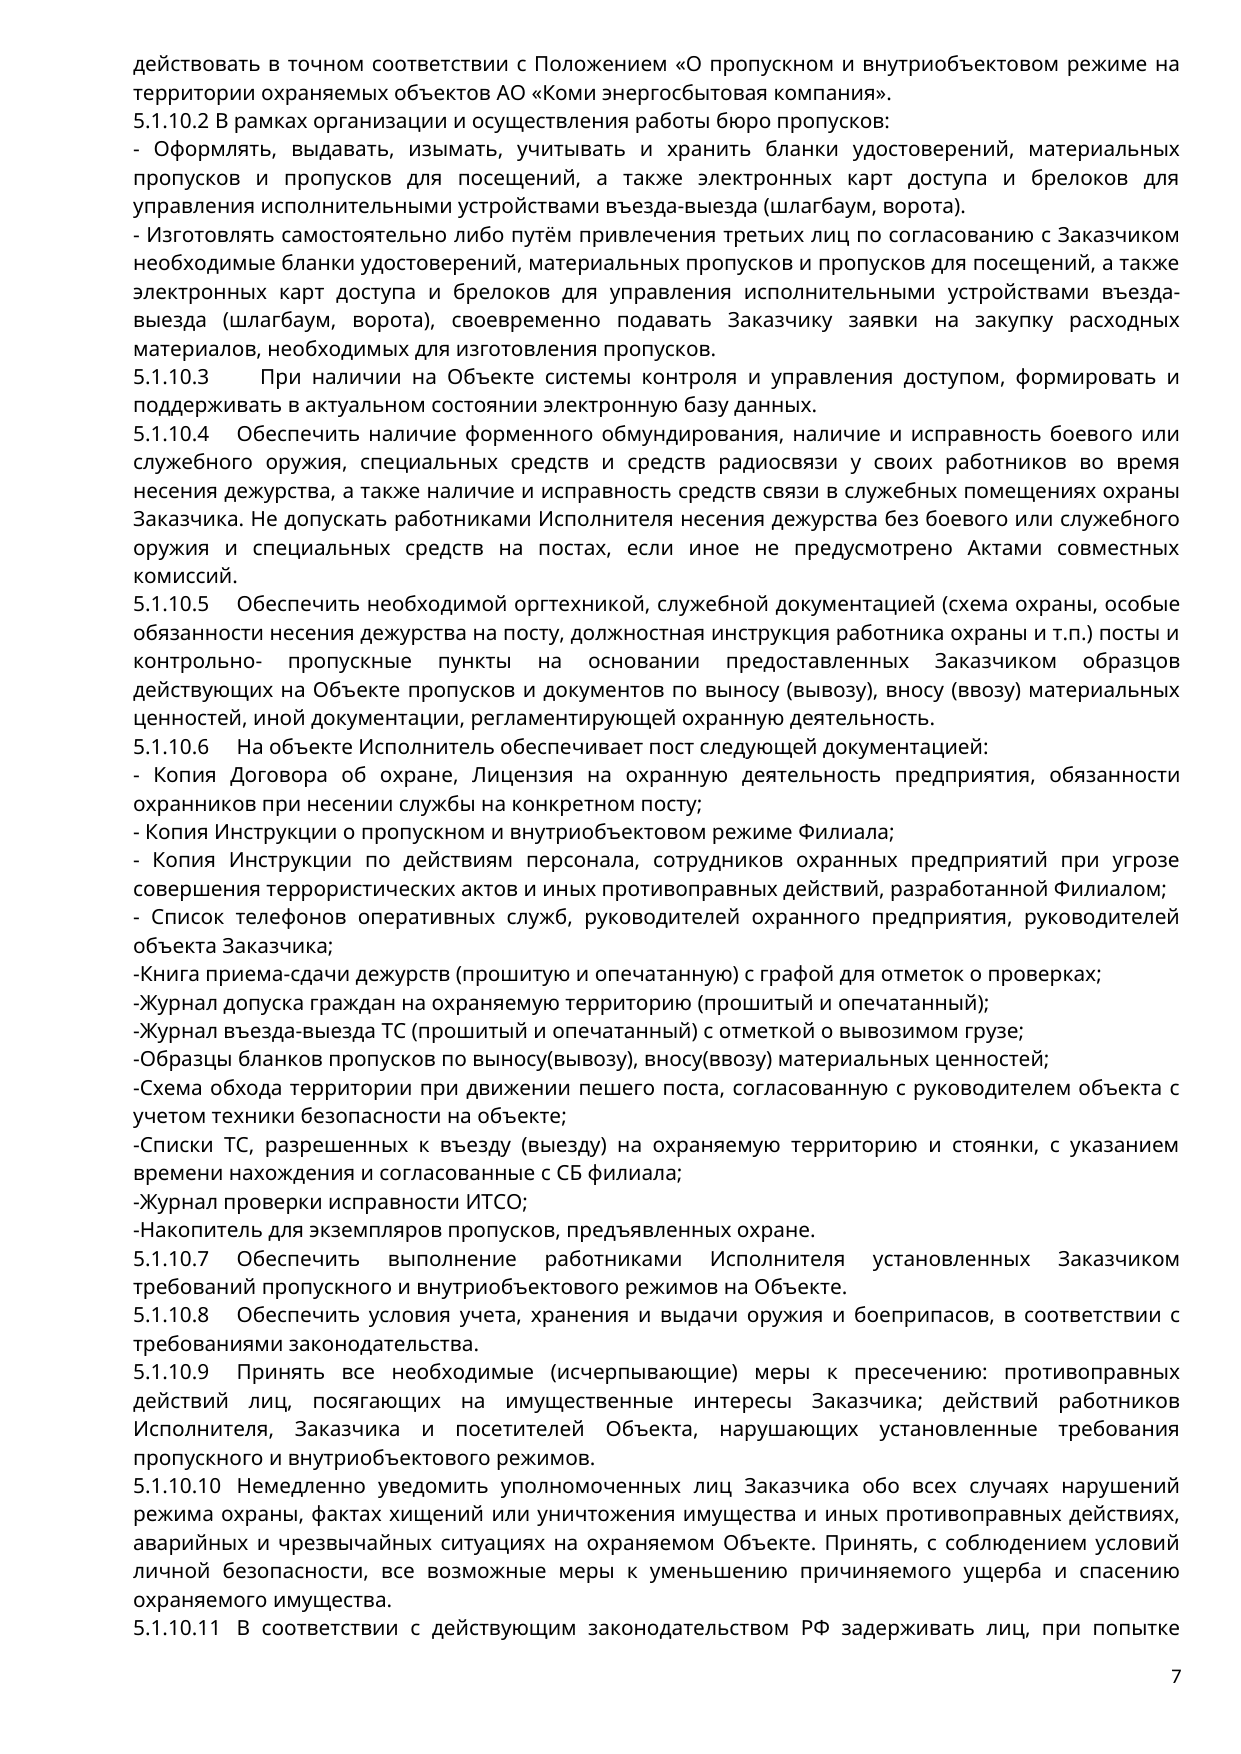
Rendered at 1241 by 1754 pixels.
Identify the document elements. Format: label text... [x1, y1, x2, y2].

list -Списки ТС, разрешенных к въезду (выезду) на охраняемую территорию и стоянки, с указанием времени нахождения и согласованные с СБ филиала; [133, 1130, 1181, 1187]
list 5.1.10.7 Обеспечить выполнение работниками Исполнителя установленных Заказчиком требований пропускного и внутриобъектового режимов на Объекте. [133, 1244, 1181, 1301]
list - Список телефонов оперативных служб, руководителей охранного предприятия, руководителей объекта Заказчика; [133, 902, 1181, 959]
list -Схема обхода территории при движении пешего поста, согласованную с руководителем объекта с учетом техники безопасности на объекте; [133, 1073, 1181, 1130]
list -Журнал допуска граждан на охраняемую территорию (прошитый и опечатанный); [133, 988, 1181, 1016]
list 5.1.10.5 Обеспечить необходимой оргтехникой, служебной документацией (схема охраны, особые обязанности несения дежурства на посту, должностная инструкция работника охраны и т.п.) посты и контрольно- пропускные пункты на основании предоставленных Заказчиком образцов действующих на Объекте пропусков и документов по выносу (вывозу), вносу (ввозу) материальных ценностей, иной документации, регламентирующей охранную деятельность. [133, 589, 1181, 732]
list 5.1.10.6 На объекте Исполнитель обеспечивает пост следующей документацией: [133, 732, 1181, 760]
list 5.1.10.9 Принять все необходимые (исчерпывающие) меры к пресечению: противоправных действий лиц, посягающих на имущественные интересы Заказчика; действий работников Исполнителя, Заказчика и посетителей Объекта, нарушающих установленные требования пропускного и внутриобъектового режимов. [133, 1357, 1181, 1471]
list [133, 49, 1181, 106]
list - Копия Инструкции по действиям персонала, сотрудников охранных предприятий при угрозе совершения террористических актов и иных противоправных действий, разработанной Филиалом; [133, 846, 1181, 902]
list -Образцы бланков пропусков по выносу(вывозу), вносу(ввозу) материальных ценностей; [133, 1044, 1181, 1073]
list -Накопитель для экземпляров пропусков, предъявленных охране. [133, 1215, 1181, 1244]
list -Журнал проверки исправности ИТСО; [133, 1187, 1181, 1215]
list - Оформлять, выдавать, изымать, учитывать и хранить бланки удостоверений, материальных пропусков и пропусков для посещений, а также электронных карт доступа и брелоков для управления исполнительными устройствами въезда-выезда (шлагбаум, ворота). [133, 134, 1181, 220]
list 5.1.10.2 В рамках организации и осуществления работы бюро пропусков: [133, 106, 1181, 134]
list 5.1.10.3 При наличии на Объекте системы контроля и управления доступом, формировать и поддерживать в актуальном состоянии электронную базу данных. [133, 362, 1181, 419]
list -Журнал въезда-выезда ТС (прошитый и опечатанный) с отметкой о вывозимом грузе; [133, 1016, 1181, 1044]
list - Копия Инструкции о пропускном и внутриобъектовом режиме Филиала; [133, 817, 1181, 846]
list - Копия Договора об охране, Лицензия на охранную деятельность предприятия, обязанности охранников при несении службы на конкретном посту; [133, 760, 1181, 817]
list - Изготовлять самостоятельно либо путём привлечения третьих лиц по согласованию с Заказчиком необходимые бланки удостоверений, материальных пропусков и пропусков для посещений, а также электронных карт доступа и брелоков для управления исполнительными устройствами въезда-выезда (шлагбаум, ворота), своевременно подавать Заказчику заявки на закупку расходных материалов, необходимых для изготовления пропусков. [133, 220, 1181, 362]
list 5.1.10.10 Немедленно уведомить уполномоченных лиц Заказчика обо всех случаях нарушений режима охраны, фактах хищений или уничтожения имущества и иных противоправных действиях, аварийных и чрезвычайных ситуациях на охраняемом Объекте. Принять, с соблюдением условий личной безопасности, все возможные меры к уменьшению причиняемого ущерба и спасению охраняемого имущества. [133, 1471, 1181, 1613]
list 5.1.10.4 Обеспечить наличие форменного обмундирования, наличие и исправность боевого или служебного оружия, специальных средств и средств радиосвязи у своих работников во время несения дежурства, а также наличие и исправность средств связи в служебных помещениях охраны Заказчика. Не допускать работниками Исполнителя несения дежурства без боевого или служебного оружия и специальных средств на постах, если иное не предусмотрено Актами совместных комиссий. [133, 419, 1181, 589]
list -Книга приема-сдачи дежурств (прошитую и опечатанную) с графой для отметок о проверках; [133, 959, 1181, 988]
list 5.1.10.8 Обеспечить условия учета, хранения и выдачи оружия и боеприпасов, в соответствии с требованиями законодательства. [133, 1301, 1181, 1357]
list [133, 1613, 1181, 1642]
